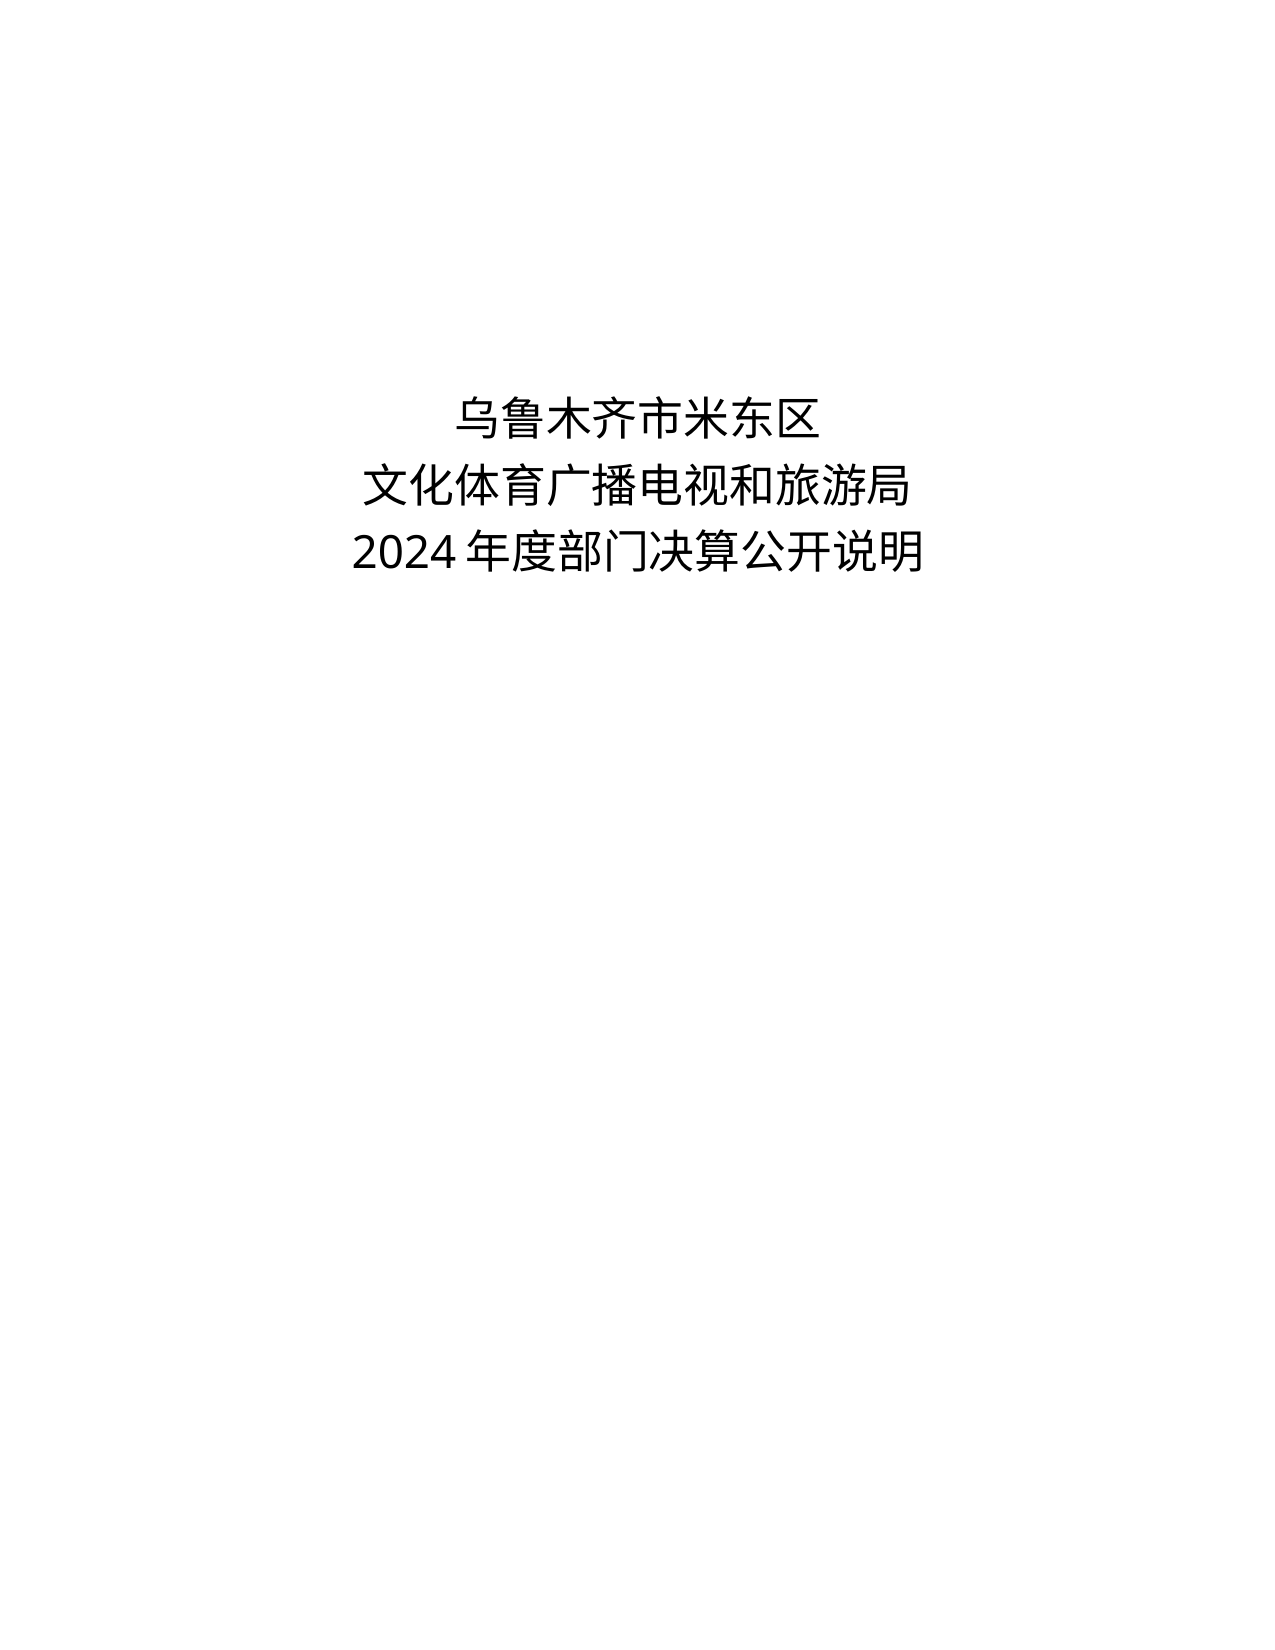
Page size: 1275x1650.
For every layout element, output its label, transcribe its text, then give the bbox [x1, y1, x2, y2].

text 乌鲁木齐市米东区 [187, 383, 1087, 449]
text 文化体育广播电视和旅游局 [187, 449, 1087, 515]
text 2024年度部门决算公开说明 [187, 515, 1087, 582]
